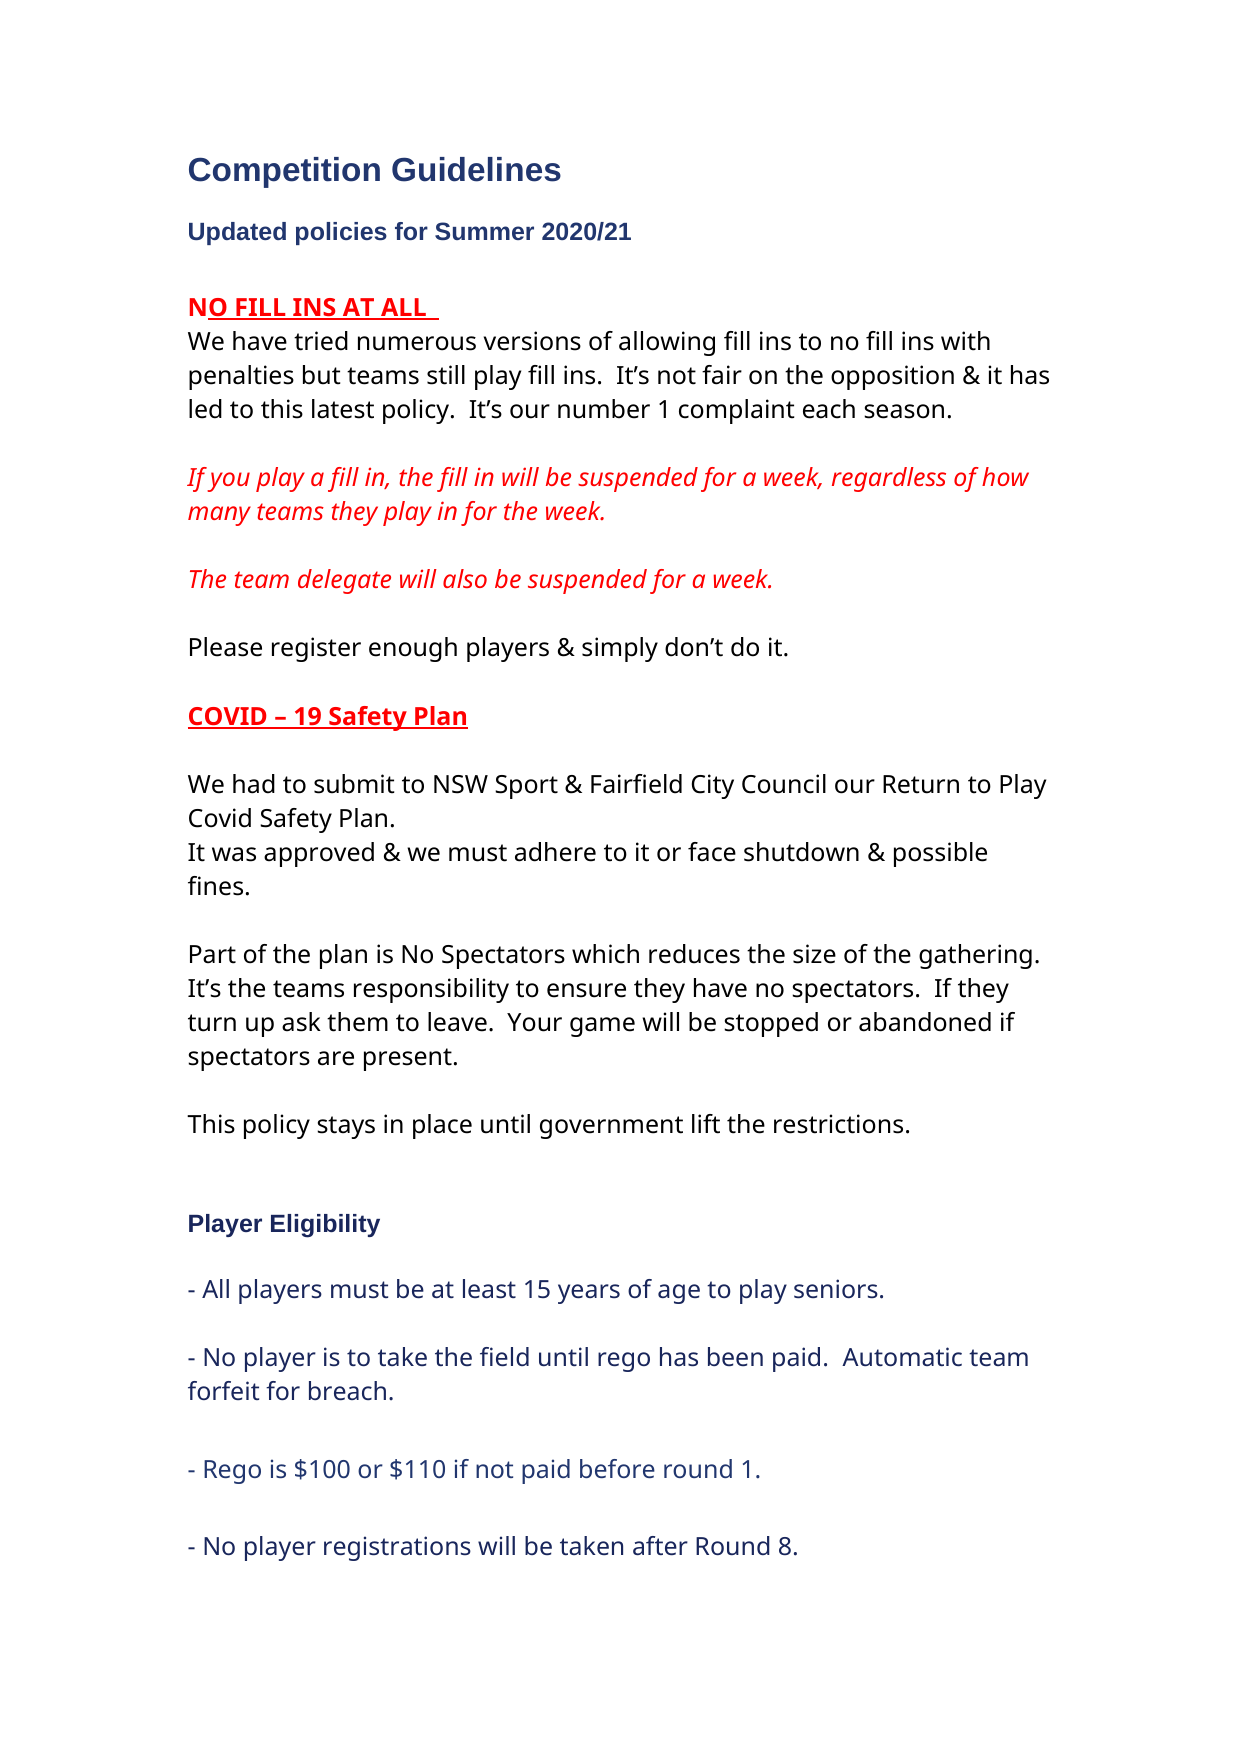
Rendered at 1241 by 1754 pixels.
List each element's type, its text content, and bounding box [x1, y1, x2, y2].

text This policy stays in place until government lift the restrictions. [187, 1107, 1053, 1141]
text Competition Guidelines [187, 150, 1053, 188]
text Updated policies for Summer 2020/21 [187, 217, 1053, 246]
text - Rego is $100 or $110 if not paid before round 1. [187, 1452, 1053, 1486]
text The team delegate will also be suspended for a week. [187, 562, 1053, 596]
text - All players must be at least 15 years of age to play seniors. [187, 1272, 1053, 1306]
text - No player registrations will be taken after Round 8. [187, 1529, 1053, 1563]
text We had to submit to NSW Sport & Fairfield City Council our Return to Play Covid Safety Plan. [187, 766, 1053, 834]
text Please register enough players & simply don’t do it. [187, 630, 1053, 664]
text Player Eligibility [187, 1209, 1053, 1238]
text - No player is to take the field until rego has been paid. Automatic team forfeit for breach. [187, 1340, 1053, 1408]
text If you play a fill in, the fill in will be suspended for a week, regardless of how many teams they play in for the week. [187, 460, 1053, 528]
text COVID – 19 Safety Plan [187, 698, 1053, 732]
text We have tried numerous versions of allowing fill ins to no fill ins with penalties but teams still play fill ins. It’s not fair on the opposition & it has led to this latest policy. It’s our number 1 complaint each season. [187, 323, 1053, 426]
text NO FILL INS AT ALL [187, 289, 1053, 323]
text It was approved & we must adhere to it or face shutdown & possible fines. [187, 834, 1053, 902]
text Part of the plan is No Spectators which reduces the size of the gathering. It’s the teams responsibility to ensure they have no spectators. If they turn up ask them to leave. Your game will be stopped or abandoned if spectators are present. [187, 937, 1053, 1073]
